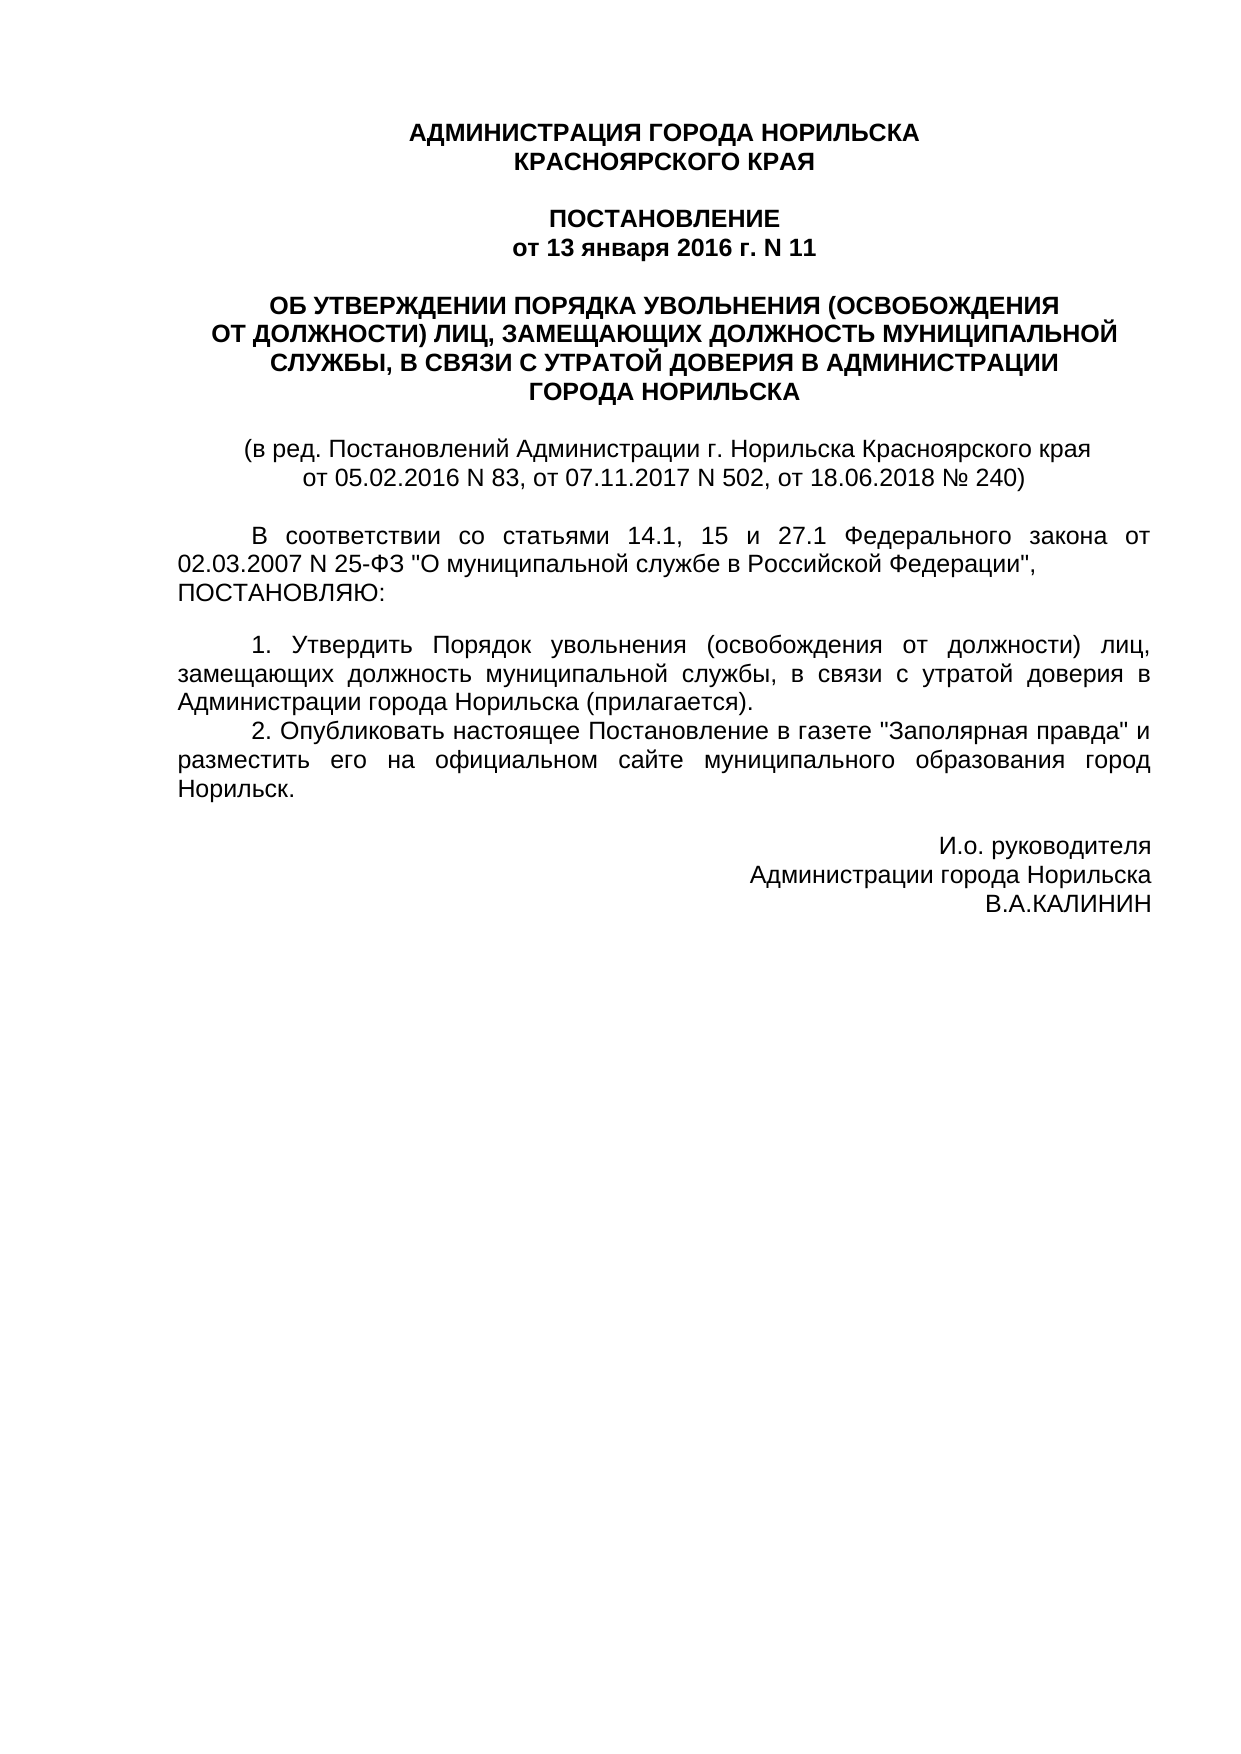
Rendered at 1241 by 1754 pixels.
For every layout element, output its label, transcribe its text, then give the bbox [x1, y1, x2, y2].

text Администрации города Норильска [177, 860, 1152, 889]
title ОТ ДОЛЖНОСТИ) ЛИЦ, ЗАМЕЩАЮЩИХ ДОЛЖНОСТЬ МУНИЦИПАЛЬНОЙ [177, 319, 1152, 348]
text 1. Утвердить Порядок увольнения (освобождения от должности) лиц, замещающих должность муниципальной службы, в связи с утратой доверия в Администрации города Норильска (прилагается). [177, 630, 1152, 716]
title от 13 января 2016 г. N 11 [177, 233, 1152, 262]
title ГОРОДА НОРИЛЬСКА [177, 377, 1152, 406]
text ПОСТАНОВЛЯЮ: [177, 578, 1152, 607]
title ПОСТАНОВЛЕНИЕ [177, 204, 1152, 233]
text И.о. руководителя [177, 831, 1152, 860]
text (в ред. Постановлений Администрации г. Норильска Красноярского края [177, 434, 1152, 463]
title АДМИНИСТРАЦИЯ ГОРОДА НОРИЛЬСКА [177, 118, 1152, 147]
title КРАСНОЯРСКОГО КРАЯ [177, 147, 1152, 176]
title СЛУЖБЫ, В СВЯЗИ С УТРАТОЙ ДОВЕРИЯ В АДМИНИСТРАЦИИ [177, 348, 1152, 377]
text от 05.02.2016 N 83, от 07.11.2017 N 502, от 18.06.2018 № 240) [177, 463, 1152, 492]
text 2. Опубликовать настоящее Постановление в газете "Заполярная правда" и разместить его на официальном сайте муниципального образования город Норильск. [177, 716, 1152, 802]
text В соответствии со статьями 14.1, 15 и 27.1 Федерального закона от 02.03.2007 N 25-ФЗ "О муниципальной службе в Российской Федерации", [177, 521, 1152, 578]
text В.А.КАЛИНИН [177, 889, 1152, 917]
title ОБ УТВЕРЖДЕНИИ ПОРЯДКА УВОЛЬНЕНИЯ (ОСВОБОЖДЕНИЯ [177, 291, 1152, 319]
